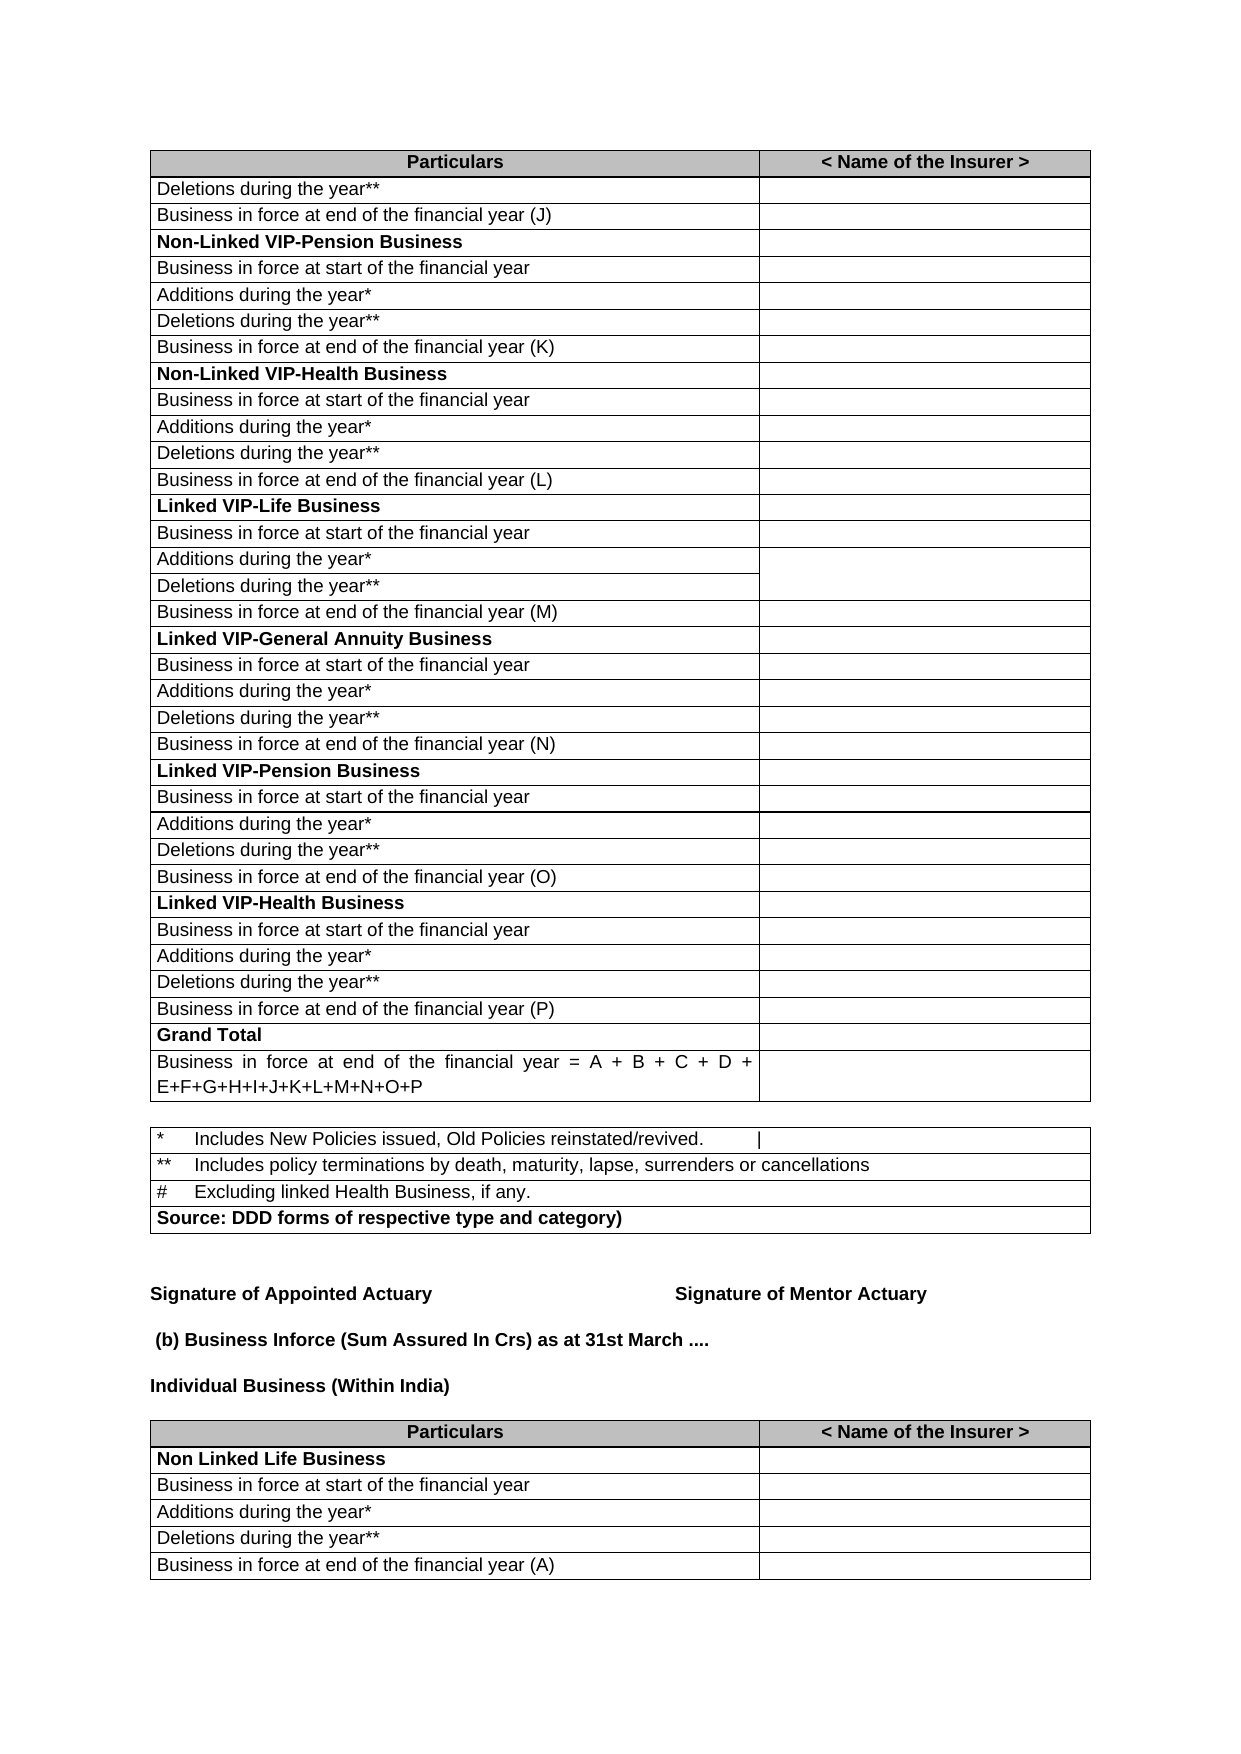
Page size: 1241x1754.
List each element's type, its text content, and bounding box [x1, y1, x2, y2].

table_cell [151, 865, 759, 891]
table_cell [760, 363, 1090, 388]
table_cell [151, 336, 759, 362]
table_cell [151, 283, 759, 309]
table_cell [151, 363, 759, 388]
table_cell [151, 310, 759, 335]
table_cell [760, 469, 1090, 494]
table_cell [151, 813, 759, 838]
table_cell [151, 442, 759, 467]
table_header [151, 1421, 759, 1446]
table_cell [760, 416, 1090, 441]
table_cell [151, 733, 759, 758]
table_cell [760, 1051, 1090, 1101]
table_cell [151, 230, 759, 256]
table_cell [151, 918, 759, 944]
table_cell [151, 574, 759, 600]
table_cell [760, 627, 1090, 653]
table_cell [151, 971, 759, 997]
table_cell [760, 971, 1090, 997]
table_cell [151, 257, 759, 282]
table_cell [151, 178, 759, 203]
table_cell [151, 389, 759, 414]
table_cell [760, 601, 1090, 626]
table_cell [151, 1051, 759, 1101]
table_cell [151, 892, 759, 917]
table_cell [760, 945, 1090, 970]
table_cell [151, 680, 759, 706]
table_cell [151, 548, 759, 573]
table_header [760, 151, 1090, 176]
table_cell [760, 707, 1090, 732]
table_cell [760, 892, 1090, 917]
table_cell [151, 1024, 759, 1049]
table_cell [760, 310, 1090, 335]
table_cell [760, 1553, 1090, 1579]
text (b) Business Inforce (Sum Assured In Crs) as at 31st March .... [150, 1329, 1090, 1350]
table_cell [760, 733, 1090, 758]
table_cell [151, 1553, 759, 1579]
text Individual Business (Within India) [150, 1374, 1090, 1396]
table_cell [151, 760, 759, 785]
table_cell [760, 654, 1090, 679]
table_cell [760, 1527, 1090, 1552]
text Signature of Appointed Actuary Signature of Mentor Actuary [150, 1283, 1090, 1305]
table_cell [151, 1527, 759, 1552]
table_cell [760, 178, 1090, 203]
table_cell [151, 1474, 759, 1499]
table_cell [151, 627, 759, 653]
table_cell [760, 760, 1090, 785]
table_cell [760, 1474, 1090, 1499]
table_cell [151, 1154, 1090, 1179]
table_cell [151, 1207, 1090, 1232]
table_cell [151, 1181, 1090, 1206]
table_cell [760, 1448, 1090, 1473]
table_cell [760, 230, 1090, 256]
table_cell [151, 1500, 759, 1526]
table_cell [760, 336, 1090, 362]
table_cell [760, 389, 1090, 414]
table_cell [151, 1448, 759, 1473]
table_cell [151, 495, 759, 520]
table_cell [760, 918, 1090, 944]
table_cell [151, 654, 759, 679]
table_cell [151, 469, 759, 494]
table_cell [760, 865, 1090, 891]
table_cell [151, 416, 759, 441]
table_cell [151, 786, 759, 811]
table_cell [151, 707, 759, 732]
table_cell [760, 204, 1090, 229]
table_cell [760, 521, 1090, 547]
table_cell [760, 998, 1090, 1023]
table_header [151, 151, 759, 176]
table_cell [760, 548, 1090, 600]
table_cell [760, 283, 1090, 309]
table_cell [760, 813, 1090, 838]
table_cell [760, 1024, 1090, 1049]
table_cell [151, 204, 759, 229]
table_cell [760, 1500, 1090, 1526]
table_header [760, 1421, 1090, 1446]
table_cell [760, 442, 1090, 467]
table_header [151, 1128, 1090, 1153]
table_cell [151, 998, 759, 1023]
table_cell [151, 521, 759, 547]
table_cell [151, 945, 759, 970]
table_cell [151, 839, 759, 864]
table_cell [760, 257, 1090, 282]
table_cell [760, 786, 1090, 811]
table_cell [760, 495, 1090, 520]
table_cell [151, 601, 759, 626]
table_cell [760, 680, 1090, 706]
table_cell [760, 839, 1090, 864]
